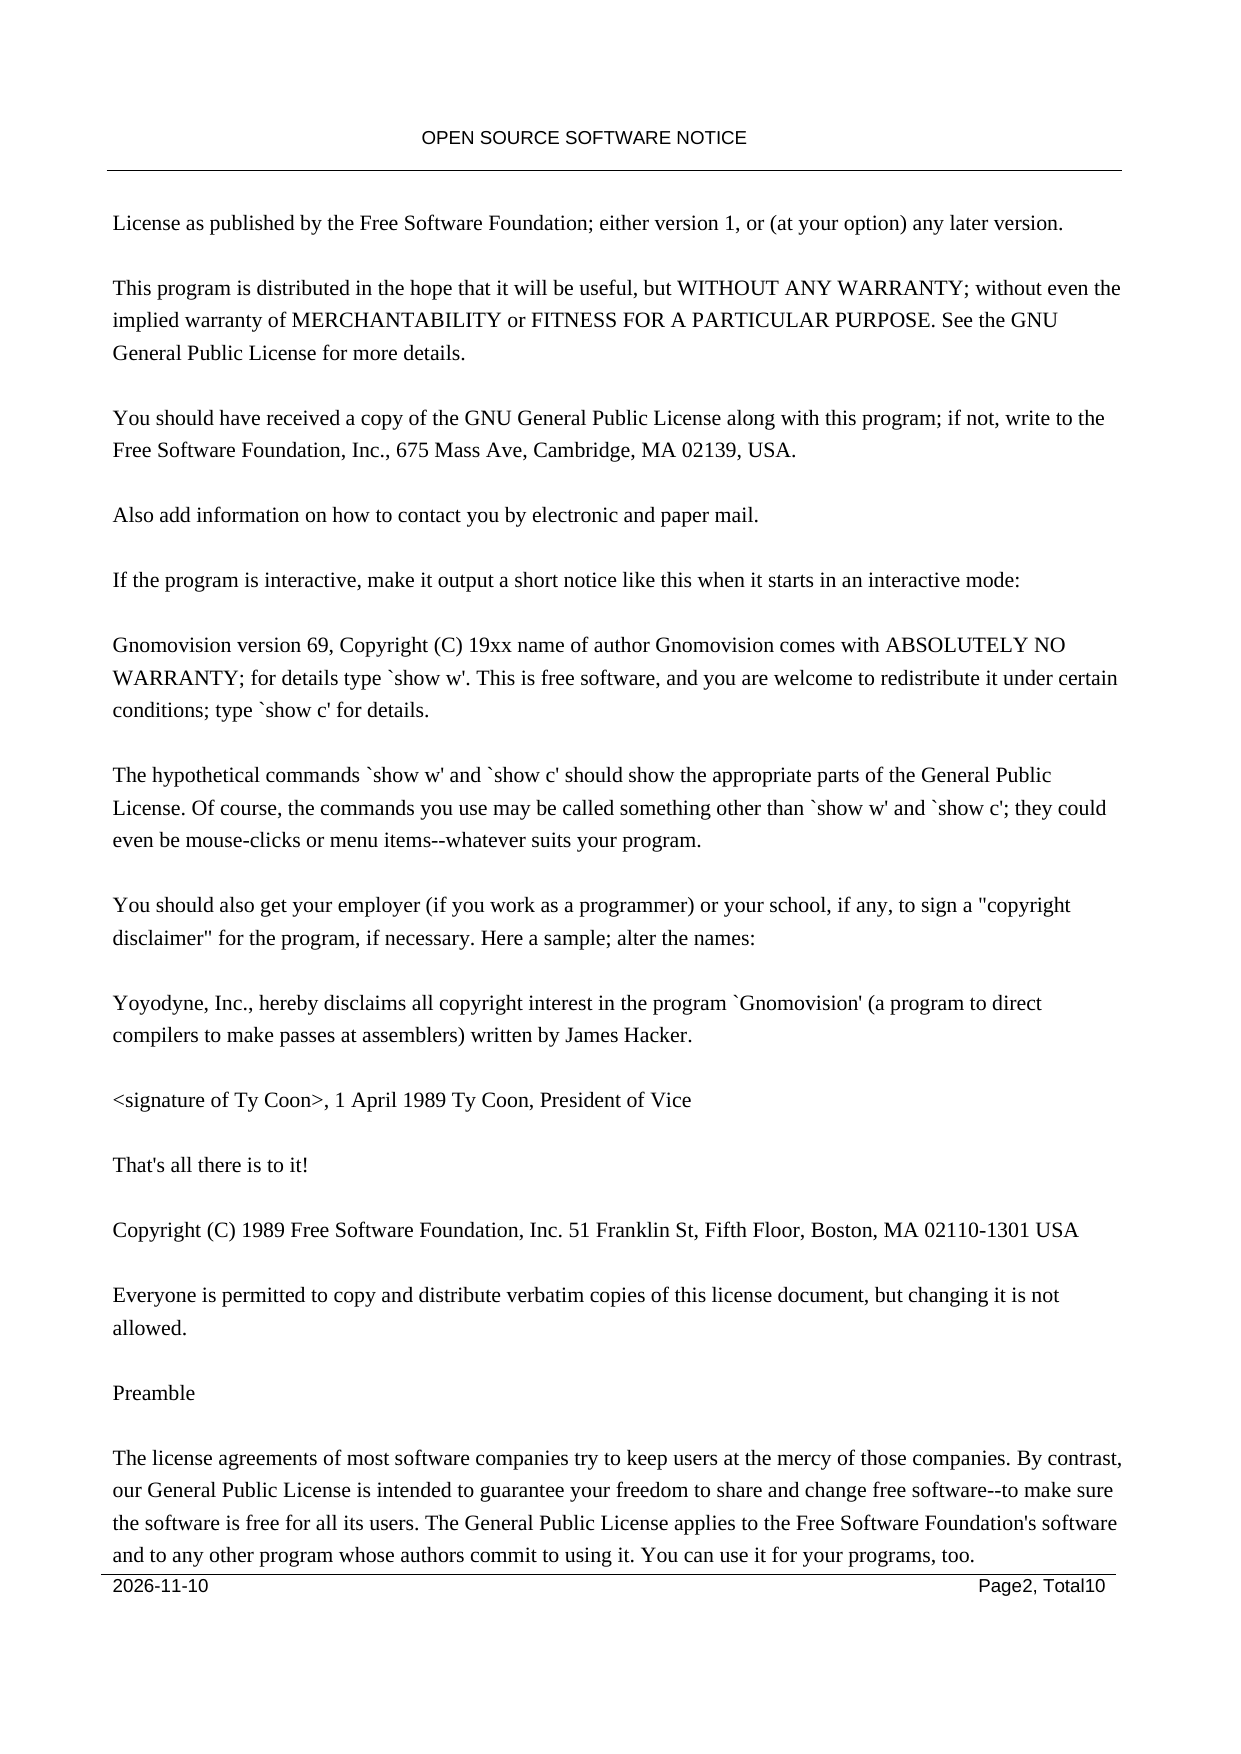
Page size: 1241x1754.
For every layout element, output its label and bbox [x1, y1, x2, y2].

text [112, 206, 1128, 1571]
